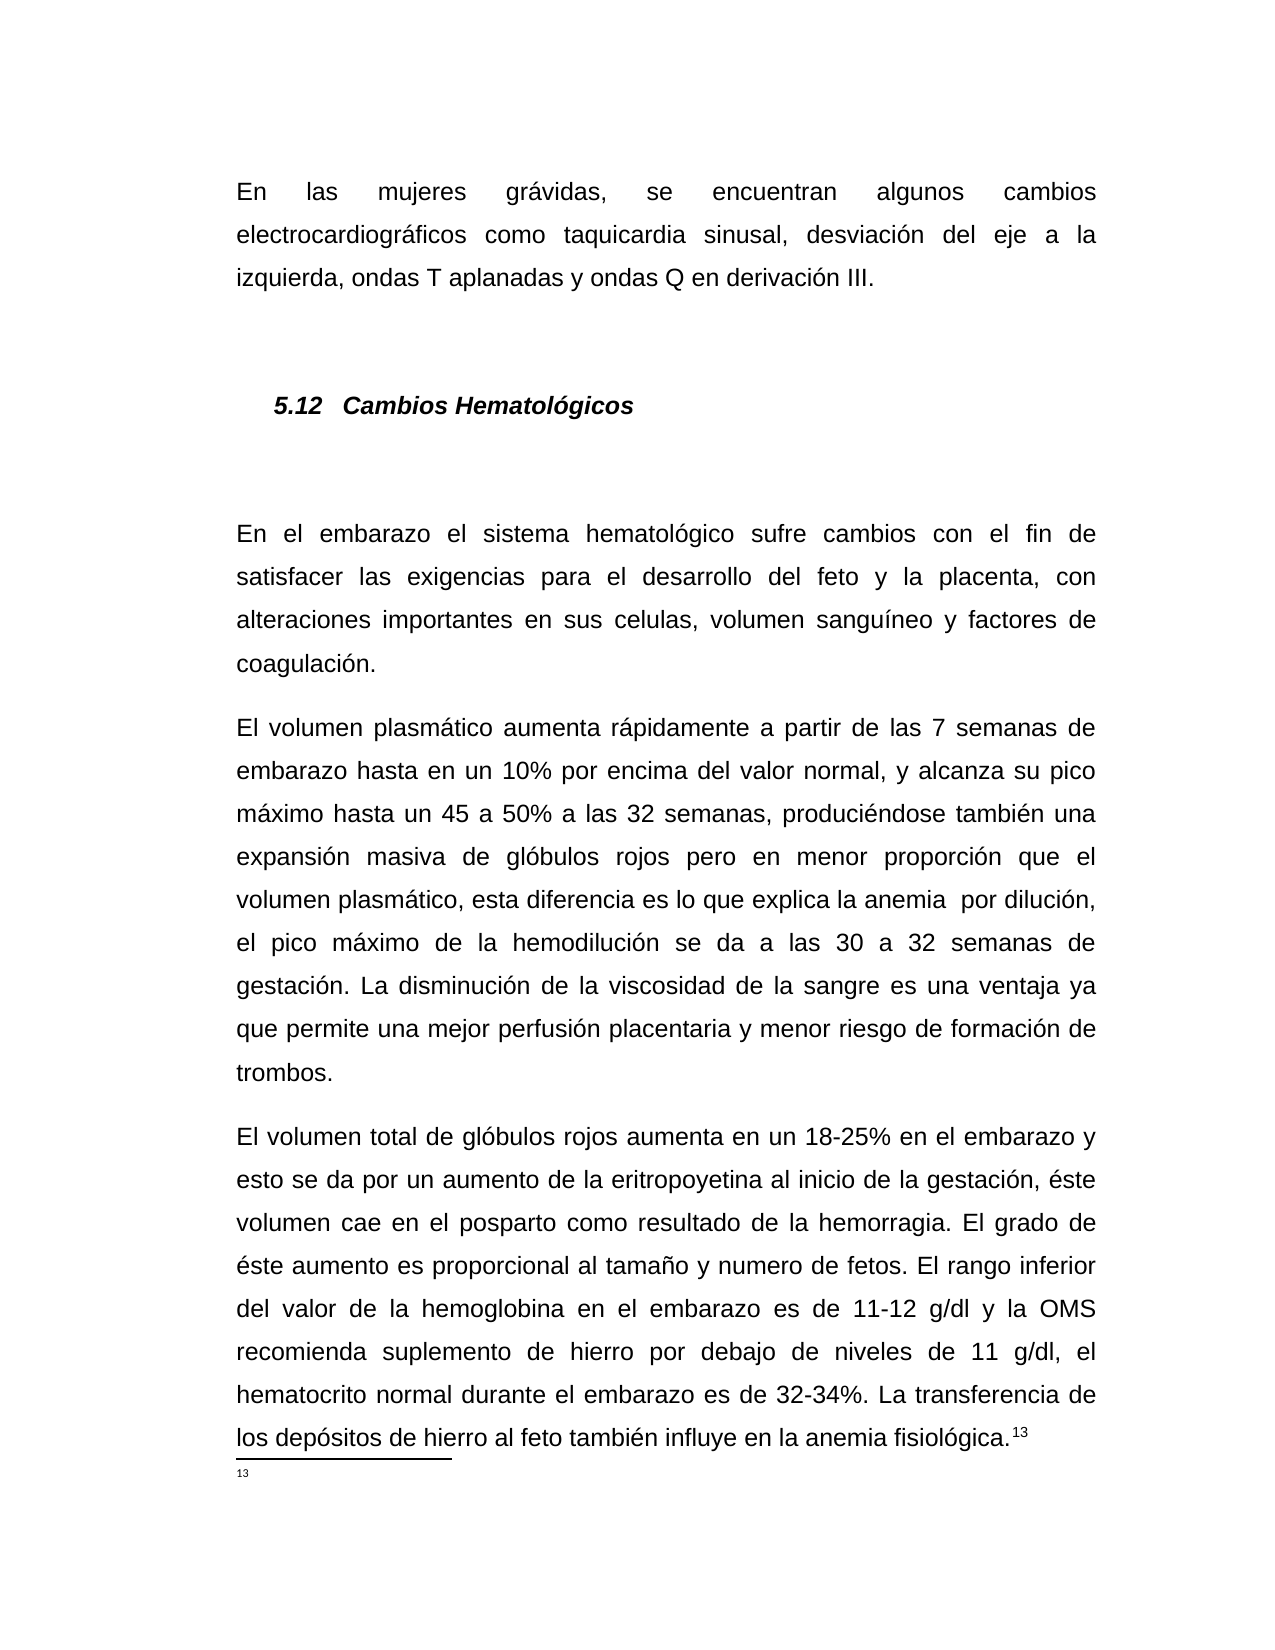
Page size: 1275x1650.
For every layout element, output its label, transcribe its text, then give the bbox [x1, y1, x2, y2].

text En el embarazo el sistema hematológico sufre cambios con el fin de satisfacer las exigencias para el desarrollo del feto y la placenta, con alteraciones importantes en sus celulas, volumen sanguíneo y factores de coagulación. [236, 519, 1098, 677]
list Cambios Hematológicos [274, 391, 1098, 420]
text En las mujeres grávidas, se encuentran algunos cambios electrocardiográficos como taquicardia sinusal, desviación del eje a la izquierda, ondas T aplanadas y ondas Q en derivación III. [236, 177, 1098, 292]
text El volumen total de glóbulos rojos aumenta en un 18-25% en el embarazo y esto se da por un aumento de la eritropoyetina al inicio de la gestación, éste volumen cae en el posparto como resultado de la hemorragia. El grado de éste aumento es proporcional al tamaño y numero de fetos. El rango inferior del valor de la hemoglobina en el embarazo es de 11-12 g/dl y la OMS recomienda suplemento de hierro por debajo de niveles de 11 g/dl, el hematocrito normal durante el embarazo es de 32-34%. La transferencia de los depósitos de hierro al feto también influye en la anemia fisiológica. [236, 1122, 1098, 1452]
text El volumen plasmático aumenta rápidamente a partir de las 7 semanas de embarazo hasta en un 10% por encima del valor normal, y alcanza su pico máximo hasta un 45 a 50% a las 32 semanas, produciéndose también una expansión masiva de glóbulos rojos pero en menor proporción que el volumen plasmático, esta diferencia es lo que explica la anemia por dilución, el pico máximo de la hemodilución se da a las 30 a 32 semanas de gestación. La disminución de la viscosidad de la sangre es una ventaja ya que permite una mejor perfusión placentaria y menor riesgo de formación de trombos. [236, 713, 1098, 1086]
